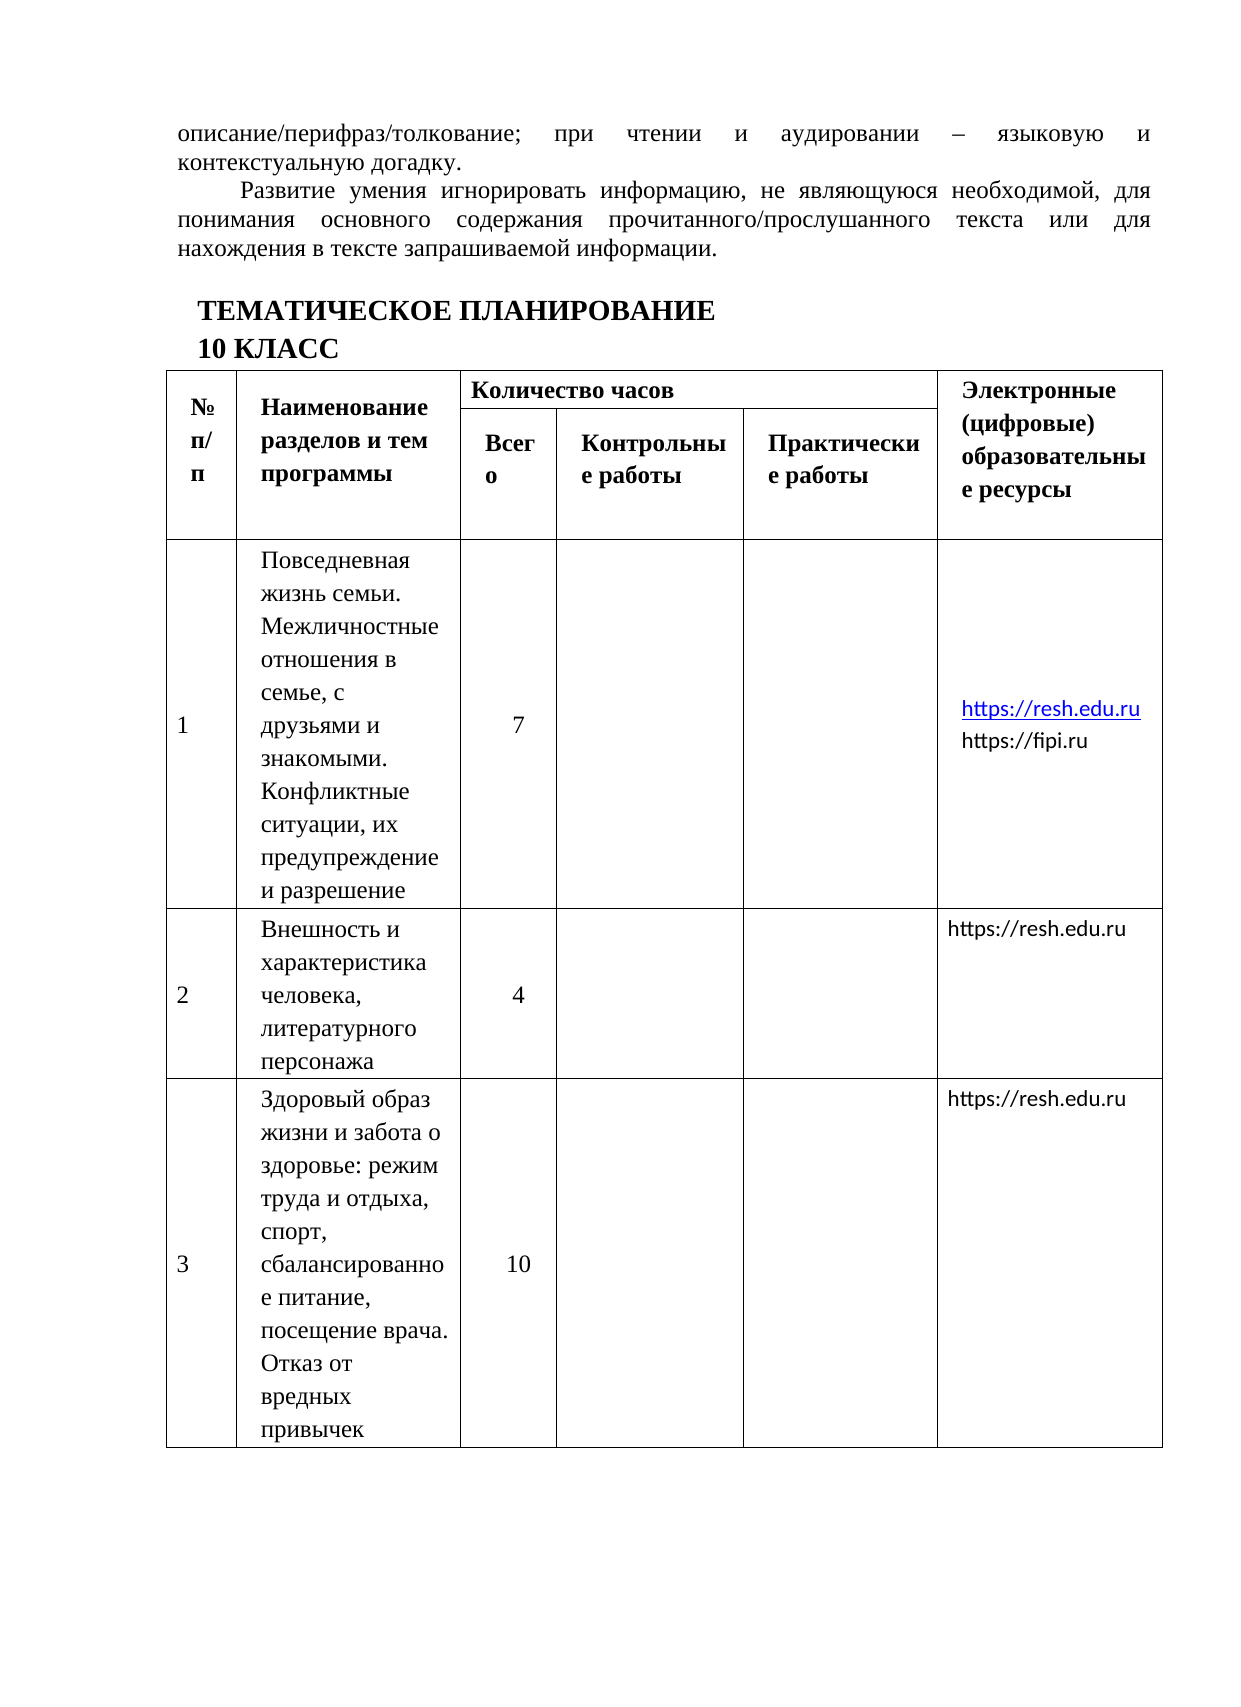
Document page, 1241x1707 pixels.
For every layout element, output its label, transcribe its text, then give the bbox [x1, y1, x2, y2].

table_cell 4 [461, 909, 556, 1078]
table_cell https://resh.edu.ru [938, 1079, 1162, 1447]
table_cell 2 [167, 909, 236, 1078]
table_cell [744, 1079, 937, 1447]
table_header Количество часов [461, 371, 937, 408]
table_cell Здоровый образ жизни и забота о здоровье: режим труда и отдыха, спорт, сбалансированное питание, посещение врача. Отказ от вредных привычек [237, 1079, 460, 1447]
text Развитие умения игнорировать информацию, не являющуюся необходимой, для понимания основного содержания прочитанного/прослушанного текста или для нахождения в тексте запрашиваемой информации. [177, 176, 1152, 262]
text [177, 118, 1152, 176]
table_cell [744, 909, 937, 1078]
table_cell Контрольные работы [557, 409, 743, 539]
table_cell [557, 1079, 743, 1447]
table_header Наименование разделов и тем программы [237, 371, 460, 539]
table_cell [557, 909, 743, 1078]
table_cell https://resh.edu.ru [938, 909, 1162, 1078]
table_cell Внешность и характеристика человека, литературного персонажа [237, 909, 460, 1078]
table_cell [744, 540, 937, 908]
text 10 КЛАСС [190, 331, 1152, 365]
table_cell 1 [167, 540, 236, 908]
table_cell 3 [167, 1079, 236, 1447]
table_header Электронные (цифровые) образовательные ресурсы [938, 371, 1162, 539]
table_cell Повседневная жизнь семьи. Межличностные отношения в семье, с друзьями и знакомыми. Конфликтные ситуации, их предупреждение и разрешение [237, 540, 460, 908]
text ТЕМАТИЧЕСКОЕ ПЛАНИРОВАНИЕ [190, 293, 1152, 326]
table_cell Практические работы [744, 409, 937, 539]
table_cell [557, 540, 743, 908]
table_cell Всего [461, 409, 556, 539]
table_cell 7 [461, 540, 556, 908]
table_cell 10 [461, 1079, 556, 1447]
table_header № п/п [167, 371, 236, 539]
table_cell https://resh.edu.ru https://fipi.ru [938, 540, 1162, 908]
